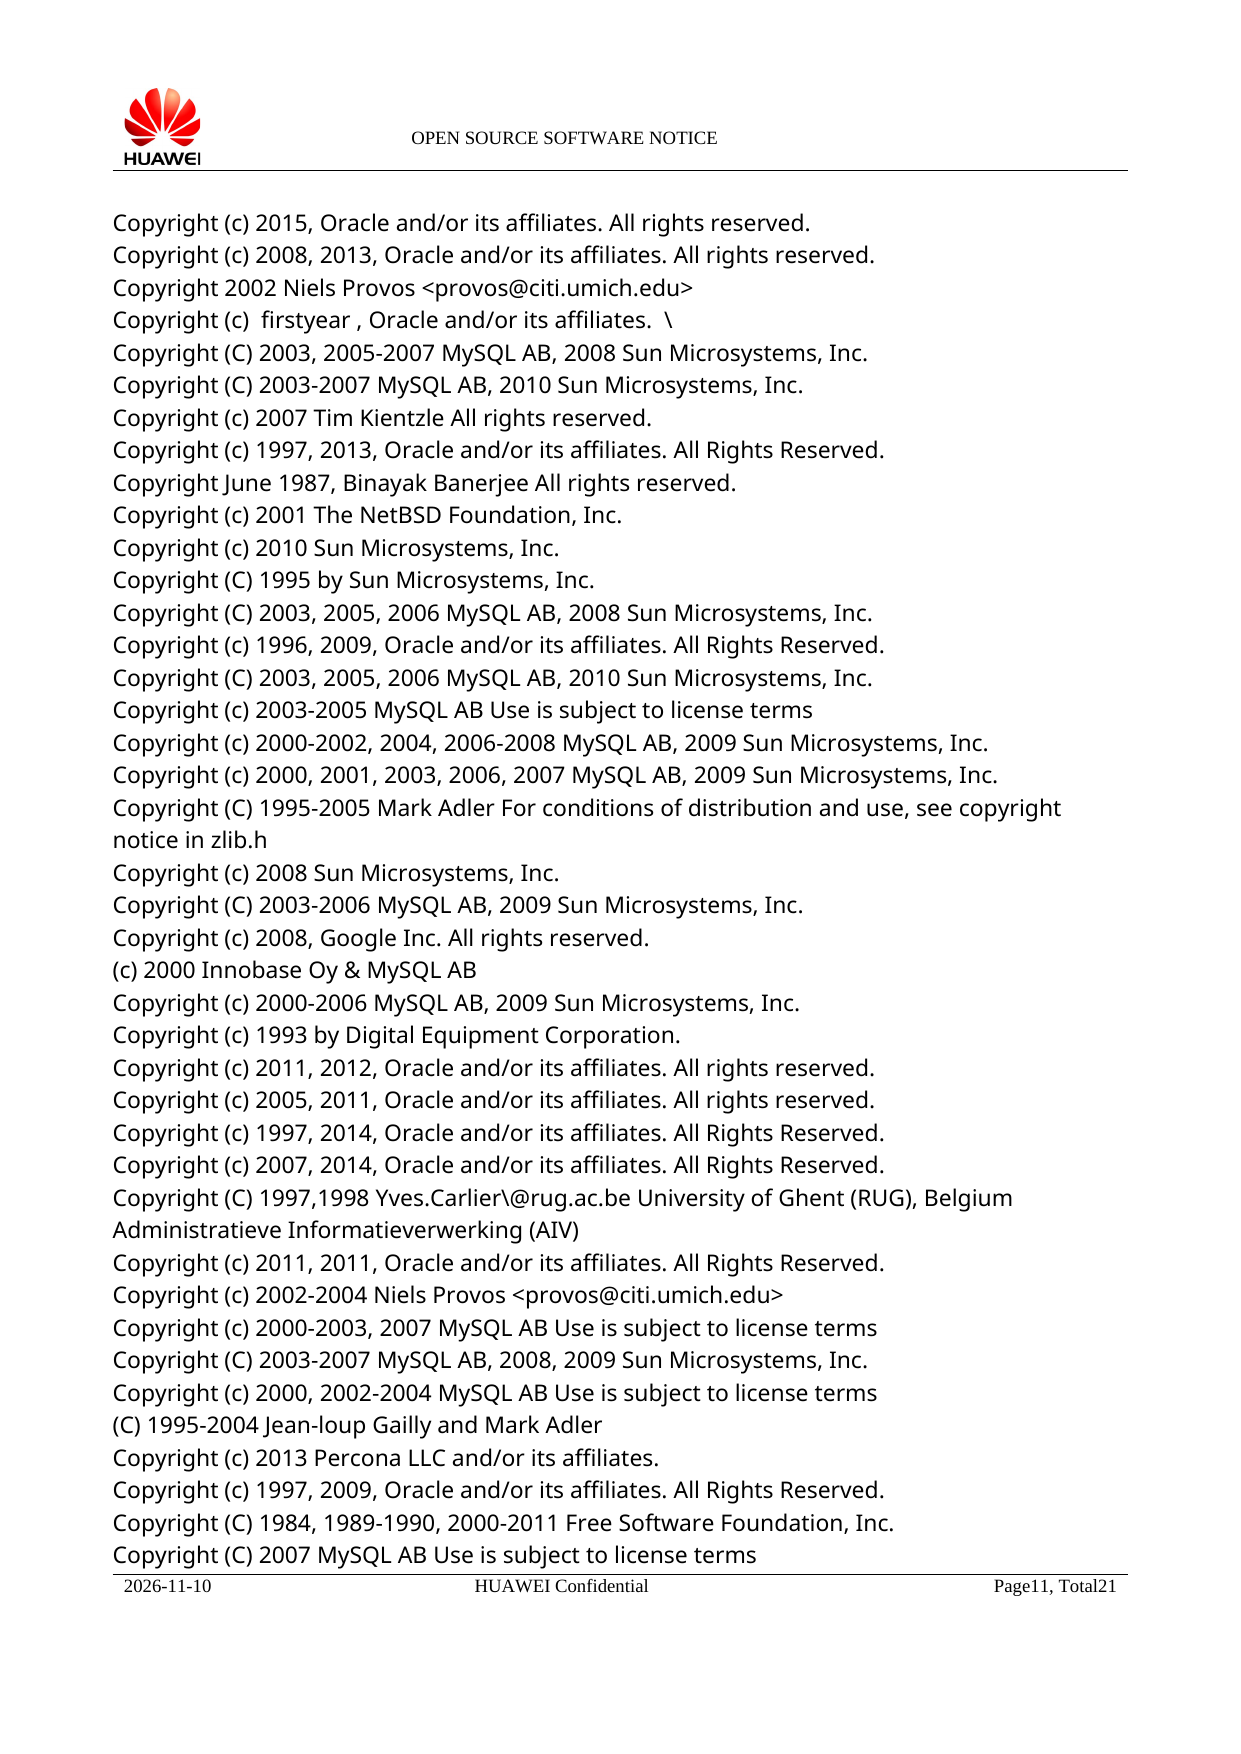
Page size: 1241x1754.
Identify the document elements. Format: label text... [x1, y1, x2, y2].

picture [124, 88, 201, 165]
